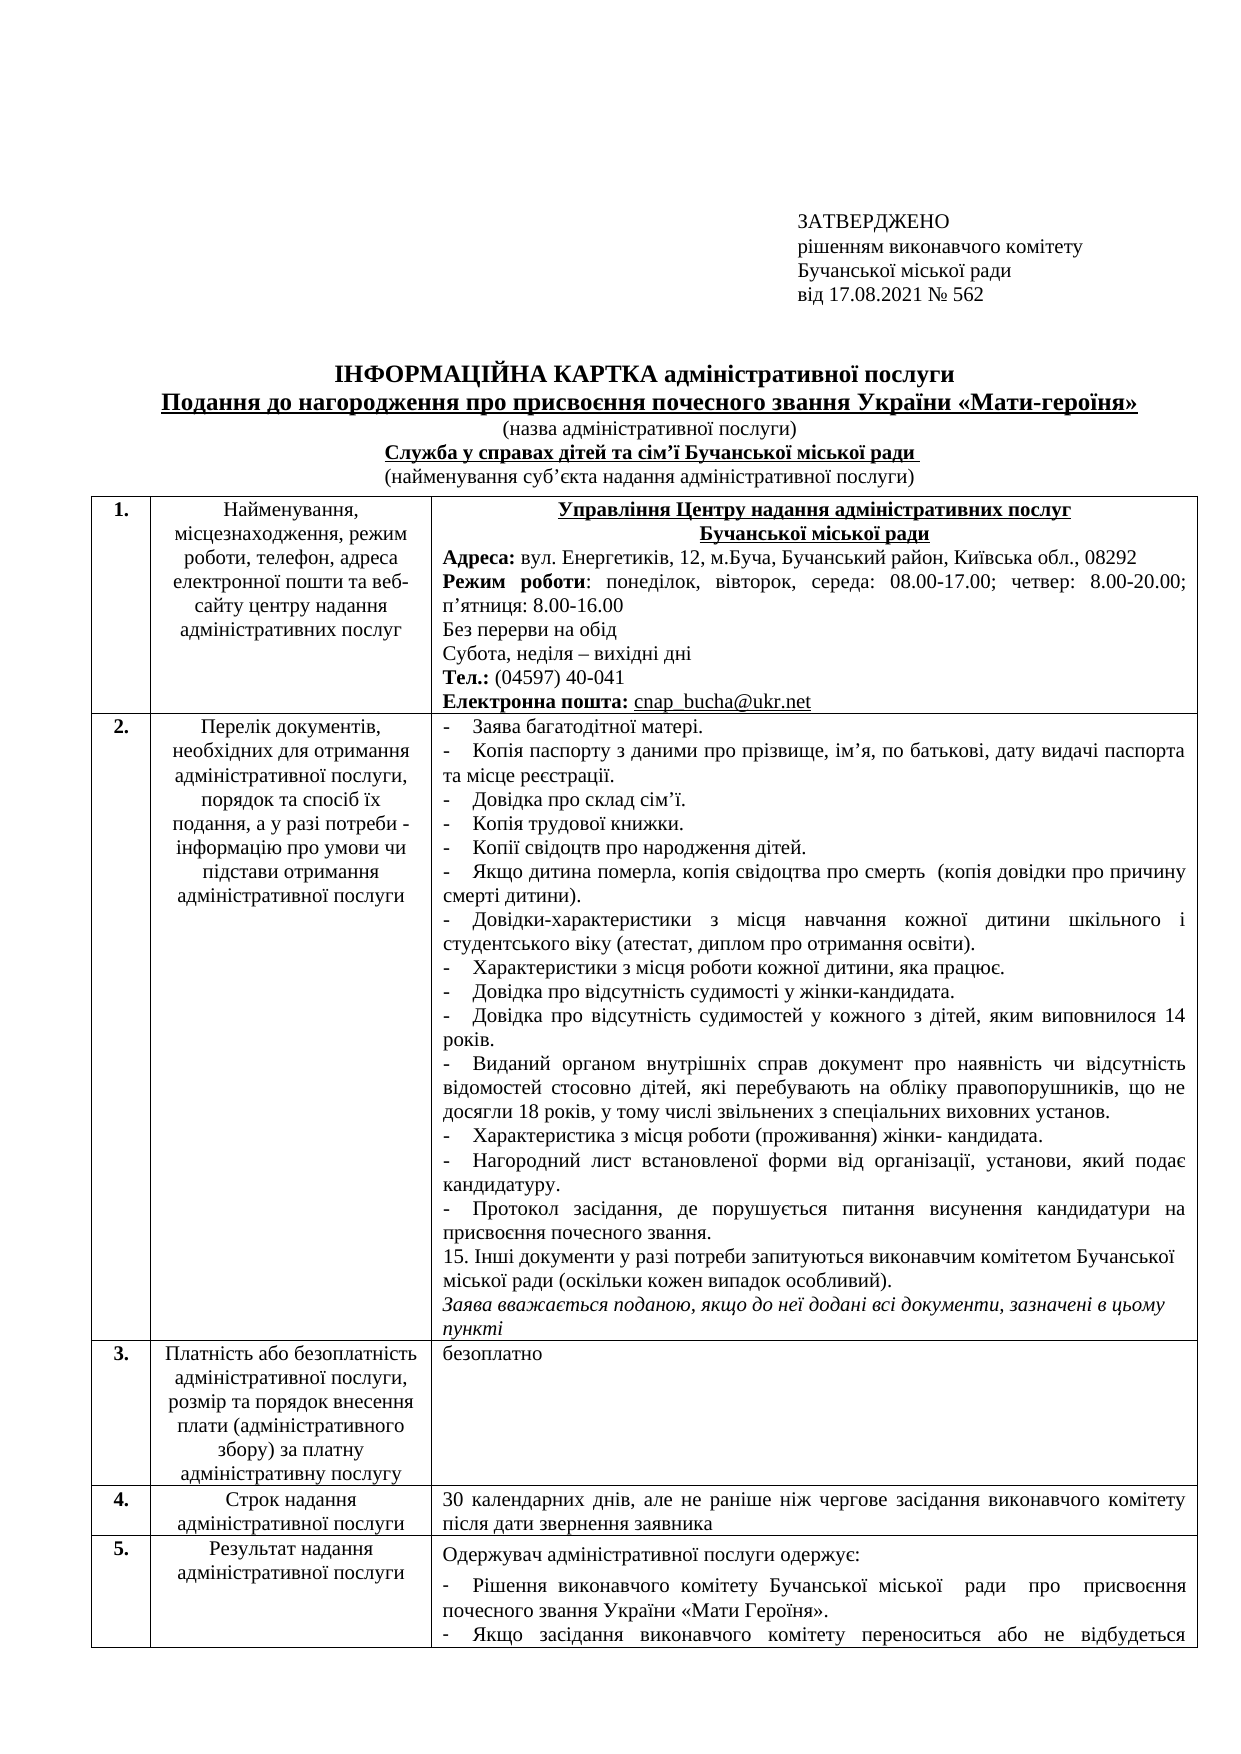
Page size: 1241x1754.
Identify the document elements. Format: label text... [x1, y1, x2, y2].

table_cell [432, 1536, 1197, 1647]
text (назва адміністративної послуги) [148, 416, 1152, 440]
table_cell 4. [92, 1486, 150, 1534]
text Бучанської міської ради [797, 258, 1181, 282]
table_cell Строк надання адміністративної послуги [151, 1486, 225, 1534]
text ЗАТВЕРДЖЕНО [797, 209, 1181, 233]
table_header Найменування, місцезнаходження, режим роботи, телефон, адреса електронної пошти та веб-сайту центру надання адміністративних послуг [151, 497, 431, 713]
table_cell безоплатно [432, 1341, 1197, 1485]
text ІНФОРМАЦІЙНА КАРТКА адміністративної послуги [325, 359, 964, 387]
table_cell Платність або безоплатність адміністративної послуги, розмір та порядок внесення плати (адміністративного збору) за платну адміністративну послугу [364, 1341, 431, 1485]
table_cell 2. [92, 714, 150, 1340]
text Служба у справах дітей та сім’ї Бучанської міської ради [148, 440, 1152, 464]
table_cell Перелік документів, необхідних для отримання адміністративної послуги, порядок та спосіб їх подання, а у разі потреби - інформацію про умови чи підстави отримання адміністративної послуги [151, 714, 431, 1340]
table_cell 5. [92, 1536, 150, 1647]
table_cell 30 календарних днів, але не раніше ніж чергове засідання виконавчого комітету після дати звернення заявника [432, 1486, 1197, 1534]
text рішенням виконавчого комітету [797, 233, 1181, 258]
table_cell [151, 1536, 431, 1647]
text Подання до нагородження про присвоєння почесного звання України «Мати-героїня» [148, 387, 1152, 416]
table_cell Строк надання адміністративної послуги [357, 1486, 431, 1534]
text (найменування суб’єкта надання адміністративної послуги) [148, 464, 1152, 488]
table_header 1. [92, 497, 150, 713]
text від 17.08.2021 № 562 8 [797, 282, 1078, 306]
table_cell Заява багатодітної матері. Копія паспорту з даними про прізвище, ім’я, по батькові, дату видачі паспорта та місце реєстрації. Довідка про склад сім’ї. Копія трудової книжки. Копії свідоцтв про народження дітей. Якщо дитина померла, копія свідоцтва про смерть (копія довідки про причину смерті дитини). Довідки-характеристики з місця навчання кожної дитини шкільного і студентського віку (атестат, диплом про отримання освіти). Характеристики з місця роботи кожної дитини, яка працює. Довідка про відсутність судимості у жінки-кандидата. Довідка про відсутність судимостей у кожного з дітей, яким виповнилося 14 років. Виданий органом внутрішніх справ документ про наявність чи відсутність відомостей стосовно дітей, які перебувають на обліку правопорушників, що не досягли 18 років, у тому числі звільнених з спеціальних виховних установ. Характеристика з місця роботи (проживання) жінки- кандидата. Нагородний лист встановленої форми від організації, установи, який подає кандидатуру. Протокол засідання, де порушується питання висунення кандидатури на присвоєння почесного звання. 15. Інші документи у разі потреби запитуються виконавчим комітетом Бучанської міської ради (оскільки кожен випадок особливий). Заява вважається поданою, якщо до неї додані всі документи, зазначені в цьому пункті [432, 714, 1197, 1340]
table_cell Платність або безоплатність адміністративної послуги, розмір та порядок внесення плати (адміністративного збору) за платну адміністративну послугу [151, 1341, 218, 1485]
table_cell 3. [92, 1341, 150, 1485]
table_header Управління Центру надання адміністративних послуг Бучанської міської ради Адреса: вул. Енергетиків, 12, м.Буча, Бучанський район, Київська обл., 08292 Режим роботи: понеділок, вівторок, середа: 08.00-17.00; четвер: 8.00-20.00; п’ятниця: 8.00-16.00 Без перерви на обід Субота, неділя – вихідні дні Тел.: (04597) 40-041 Електронна пошта: cnap_bucha@ukr.net [432, 497, 1197, 713]
